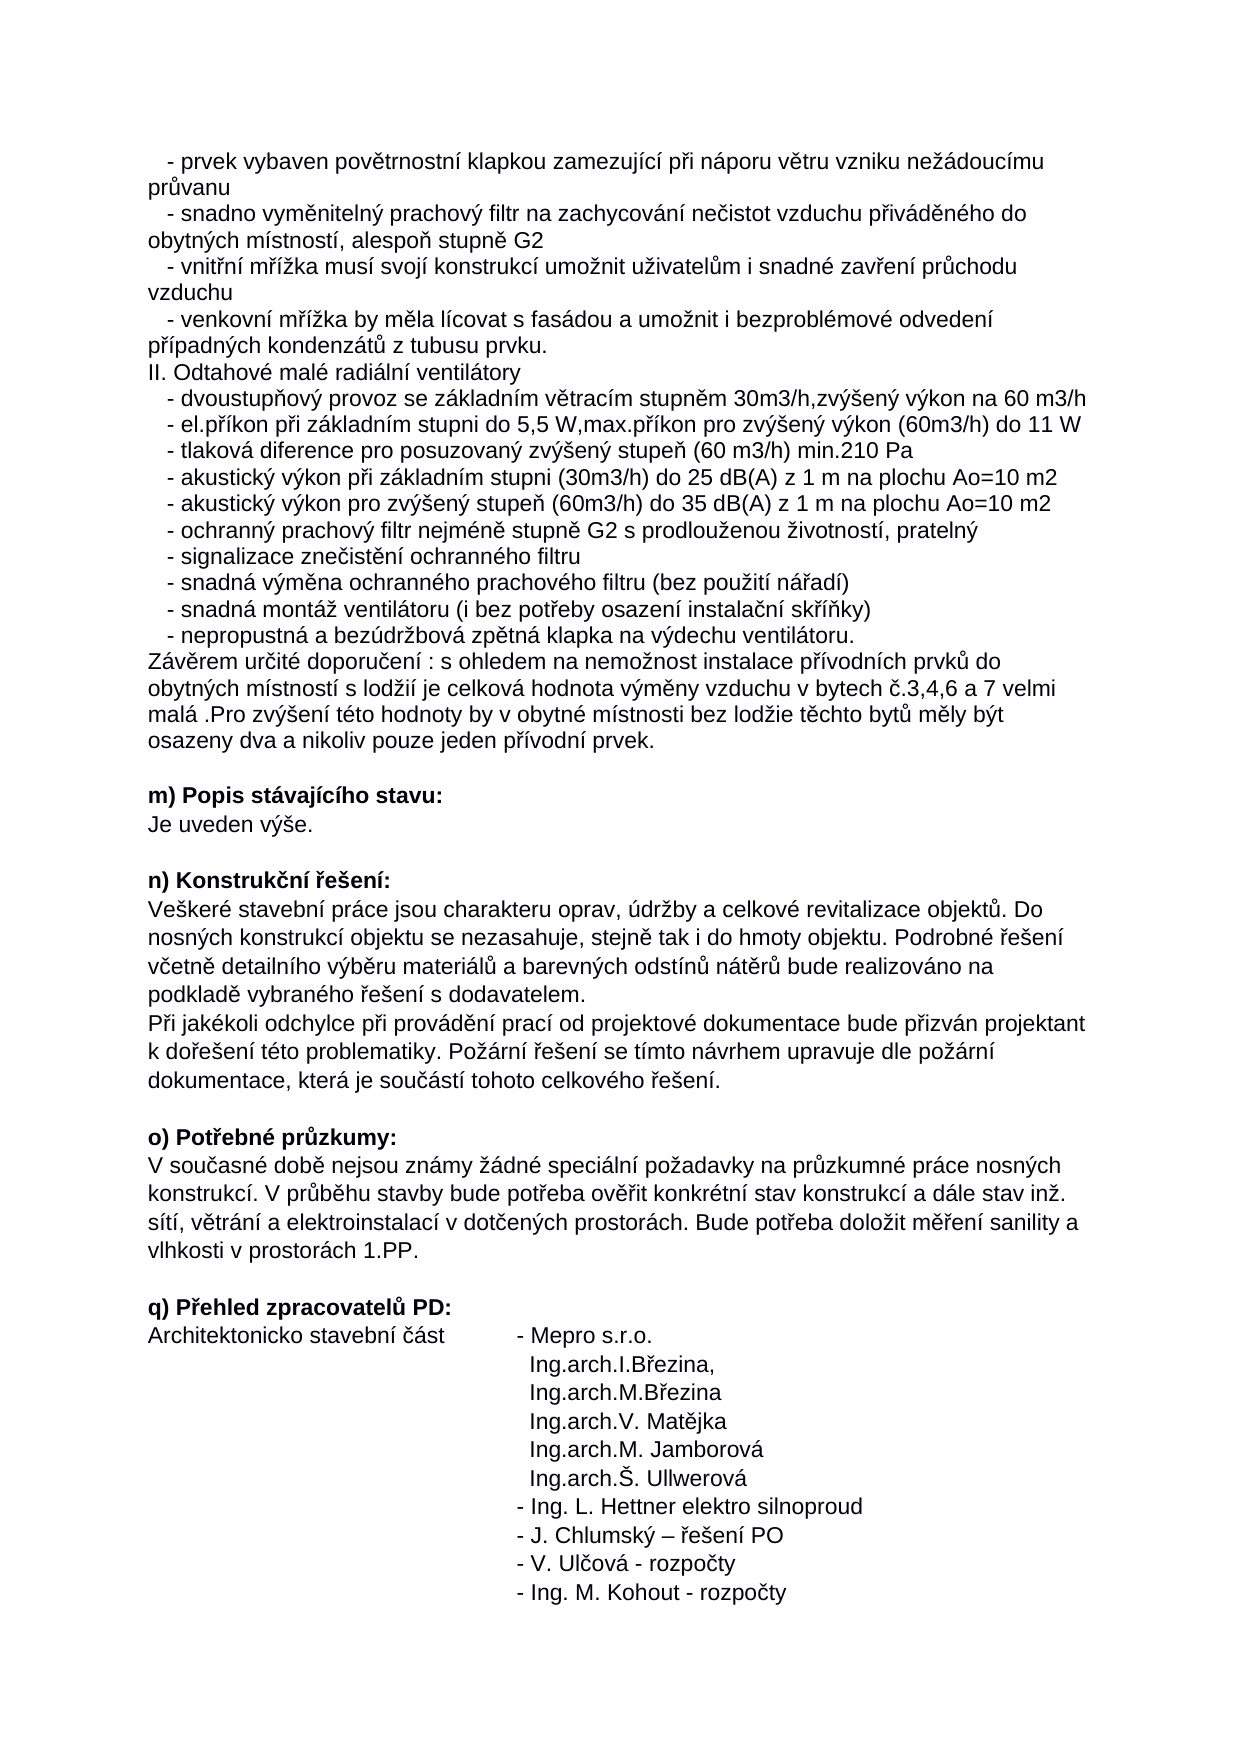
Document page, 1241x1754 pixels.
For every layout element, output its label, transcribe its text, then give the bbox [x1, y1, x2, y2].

text Ing.arch.M.Březina [443, 1379, 1093, 1406]
text Je uveden výše. [148, 811, 1093, 837]
text - venkovní mřížka by měla lícovat s fasádou a umožnit i bezproblémové odvedení případných kondenzátů z tubusu prvku. [148, 306, 1093, 358]
text - akustický výkon při základním stupni (30m3/h) do 25 dB(A) z 1 m na plochu Ao=10 m2 [148, 464, 1093, 490]
text - Ing. M. Kohout - rozpočty [148, 1578, 1093, 1605]
text - snadná výměna ochranného prachového filtru (bez použití nářadí) [148, 569, 1093, 596]
text - V. Ulčová - rozpočty [148, 1550, 1093, 1576]
text o) Potřebné průzkumy: [148, 1123, 1093, 1150]
text - Ing. L. Hettner elektro silnoproud [148, 1493, 1093, 1519]
text V současné době nejsou známy žádné speciální požadavky na průzkumné práce nosných konstrukcí. V průběhu stavby bude potřeba ověřit konkrétní stav konstrukcí a dále stav inž. sítí, větrání a elektroinstalací v dotčených prostorách. Bude potřeba doložit měření sanility a vlhkosti v prostorách 1.PP. [148, 1152, 1093, 1263]
text - signalizace znečistění ochranného filtru [148, 543, 1093, 569]
text m) Popis stávajícího stavu: [148, 782, 1093, 808]
text Architektonicko stavební část - Mepro s.r.o. [148, 1322, 1093, 1349]
text q) Přehled zpracovatelů PD: [148, 1294, 1093, 1320]
text - vnitřní mřížka musí svojí konstrukcí umožnit uživatelům i snadné zavření průchodu vzduchu [148, 253, 1093, 306]
text - dvoustupňový provoz se základním větracím stupněm 30m3/h,zvýšený výkon na 60 m3/h [148, 385, 1093, 411]
text - el.příkon při základním stupni do 5,5 W,max.příkon pro zvýšený výkon (60m3/h) do 11 W [148, 411, 1093, 437]
text Závěrem určité doporučení : s ohledem na nemožnost instalace přívodních prvků do obytných místností s lodžií je celková hodnota výměny vzduchu v bytech č.3,4,6 a 7 velmi malá .Pro zvýšení této hodnoty by v obytné místnosti bez lodžie těchto bytů měly být osazeny dva a nikoliv pouze jeden přívodní prvek. [148, 648, 1093, 754]
text - snadná montáž ventilátoru (i bez potřeby osazení instalační skříňky) [148, 596, 1093, 622]
text - prvek vybaven povětrnostní klapkou zamezující při náporu větru vzniku nežádoucímu průvanu [148, 148, 1093, 200]
text - akustický výkon pro zvýšený stupeň (60m3/h) do 35 dB(A) z 1 m na plochu Ao=10 m2 [148, 490, 1093, 517]
text - ochranný prachový filtr nejméně stupně G2 s prodlouženou životností, pratelný [148, 517, 1093, 543]
text - tlaková diference pro posuzovaný zvýšený stupeň (60 m3/h) min.210 Pa [148, 437, 1093, 464]
text n) Konstrukční řešení: [148, 867, 1093, 894]
text Ing.arch.I.Březina, [148, 1351, 1093, 1377]
text - nepropustná a bezúdržbová zpětná klapka na výdechu ventilátoru. [148, 622, 1093, 648]
text Veškeré stavební práce jsou charakteru oprav, údržby a celkové revitalizace objektů. Do nosných konstrukcí objektu se nezasahuje, stejně tak i do hmoty objektu. Podrobné řešení včetně detailního výběru materiálů a barevných odstínů nátěrů bude realizováno na podkladě vybraného řešení s dodavatelem. [148, 896, 1093, 1008]
text Ing.arch.M. Jamborová [148, 1436, 1093, 1463]
text Při jakékoli odchylce při provádění prací od projektové dokumentace bude přizván projektant k dořešení této problematiky. Požární řešení se tímto návrhem upravuje dle požární dokumentace, která je součástí tohoto celkového řešení. [148, 1010, 1093, 1093]
text Ing.arch.Š. Ullwerová [148, 1465, 1093, 1491]
text - snadno vyměnitelný prachový filtr na zachycování nečistot vzduchu přiváděného do obytných místností, alespoň stupně G2 [148, 200, 1093, 253]
text - J. Chlumský – řešení PO [148, 1522, 1093, 1548]
text Ing.arch.V. Matějka [148, 1408, 1093, 1434]
text II. Odtahové malé radiální ventilátory [148, 358, 1093, 385]
